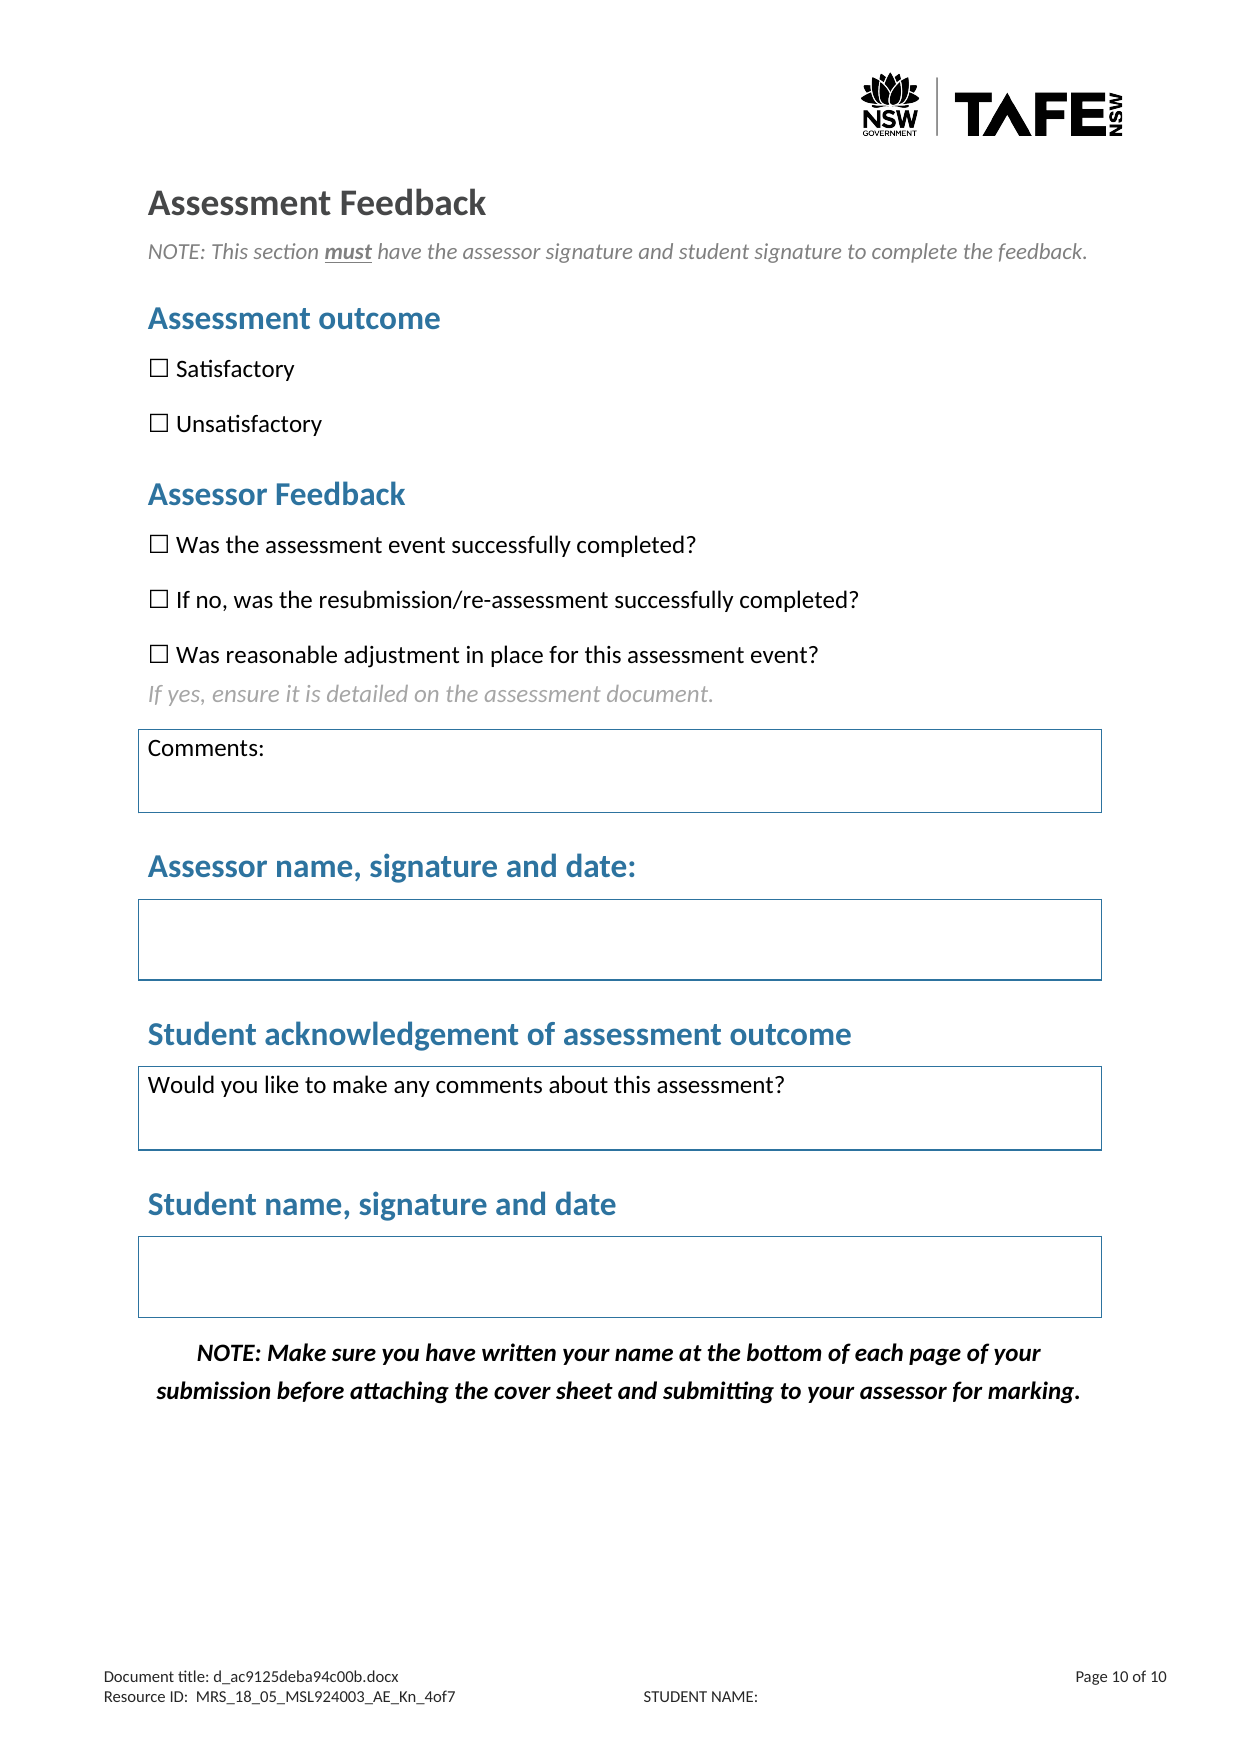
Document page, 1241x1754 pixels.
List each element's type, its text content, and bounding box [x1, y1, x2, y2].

text Satisfactory [148, 351, 1092, 385]
text Would you like to make any comments about this assessment? [139, 1067, 1101, 1099]
subtitle Student name, signature and date [148, 1183, 1092, 1223]
subtitle Student acknowledgement of assessment outcome [148, 1012, 1092, 1053]
subtitle Assessment outcome [148, 297, 1092, 338]
subtitle Assessor name, signature and date: [148, 846, 1092, 886]
text Was reasonable adjustment in place for this assessment event? If yes, ensure it is detailed on the assessment document. [148, 636, 1092, 708]
subtitle Assessment Feedback [148, 179, 1092, 225]
picture [861, 71, 1123, 137]
text Unsatisfactory [148, 406, 1092, 440]
text If no, was the resubmission/re-assessment successfully completed? [148, 581, 1092, 615]
text Comments: [139, 730, 1101, 762]
text NOTE: Make sure you have written your name at the bottom of each page of your submission before attaching the cover sheet and submitting to your assessor for marking. [148, 1337, 1092, 1406]
text NOTE: This section must have the assessor signature and student signature to complete the feedback. [148, 237, 1092, 265]
subtitle Assessor Feedback [148, 473, 1092, 514]
text Was the assessment event successfully completed? [148, 526, 1092, 560]
